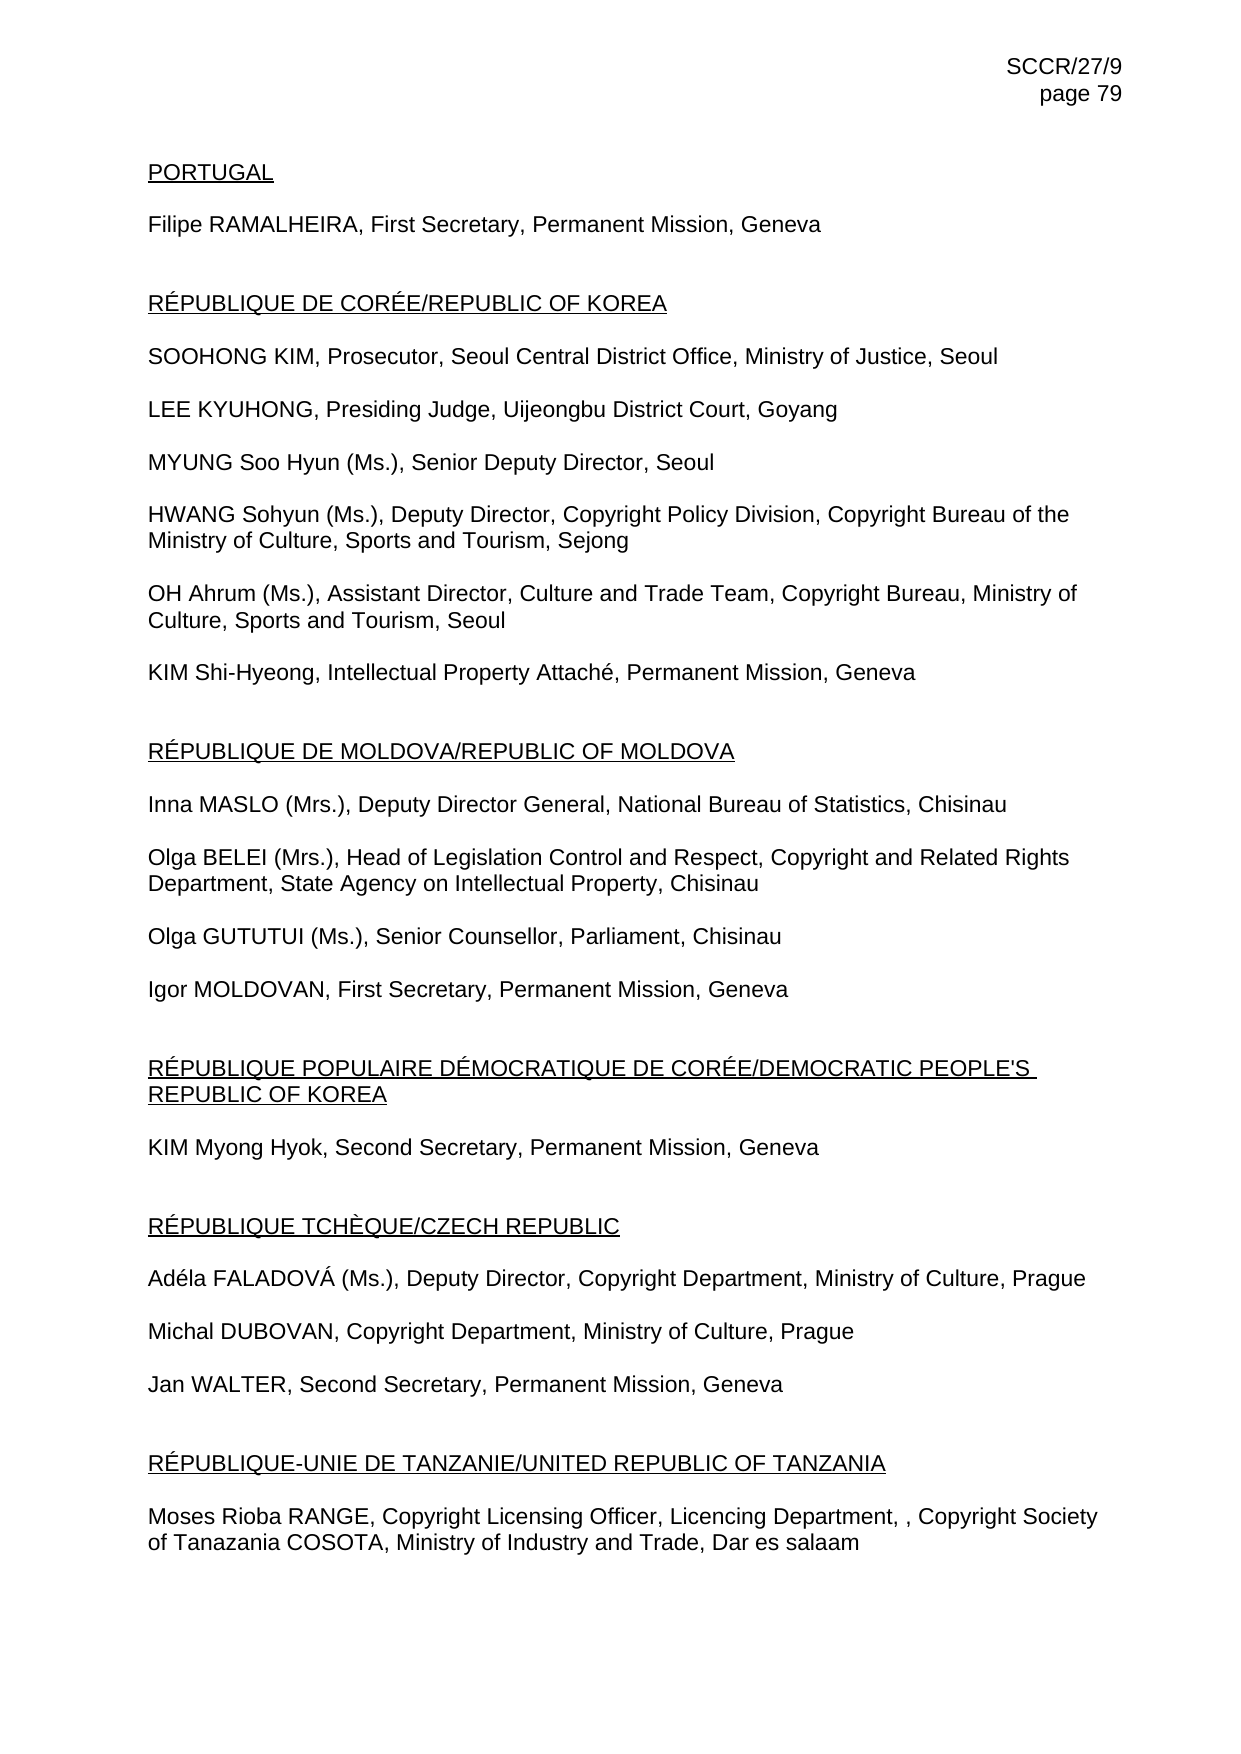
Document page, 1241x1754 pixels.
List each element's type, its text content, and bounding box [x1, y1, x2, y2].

text RÉPUBLIQUE POPULAIRE DÉMOCRATIQUE DE CORÉE/DEMOCRATIC PEOPLE'S REPUBLIC OF KOREA [148, 1054, 1122, 1107]
text OH Ahrum (Ms.), Assistant Director, Culture and Trade Team, Copyright Bureau, Ministry of Culture, Sports and Tourism, Seoul [148, 580, 1122, 633]
text Filipe RAMALHEIRA, First Secretary, Permanent Mission, Geneva [148, 211, 1122, 238]
text RÉPUBLIQUE DE MOLDOVA/REPUBLIC OF MOLDOVA [148, 738, 1122, 765]
text Olga BELEI (Mrs.), Head of Legislation Control and Respect, Copyright and Related Rights Department, State Agency on Intellectual Property, Chisinau [148, 844, 1122, 896]
text Olga GUTUTUI (Ms.), Senior Counsellor, Parliament, Chisinau [148, 923, 1122, 949]
text SOOHONG KIM, Prosecutor, Seoul Central District Office, Ministry of Justice, Seoul [148, 343, 1122, 369]
text RÉPUBLIQUE-UNIE DE TANZANIE/UNITED REPUBLIC OF TANZANIA [148, 1450, 1122, 1476]
text PORTUGAL [148, 158, 1122, 185]
text Jan WALTER, Second Secretary, Permanent Mission, Geneva [148, 1371, 1122, 1397]
text Igor MOLDOVAN, First Secretary, Permanent Mission, Geneva [148, 976, 1122, 1002]
text Michal DUBOVAN, Copyright Department, Ministry of Culture, Prague [148, 1318, 1122, 1344]
text RÉPUBLIQUE TCHÈQUE/CZECH REPUBLIC [148, 1213, 1122, 1239]
text Adéla FALADOVÁ (Ms.), Deputy Director, Copyright Department, Ministry of Culture, Prague [148, 1265, 1122, 1292]
text HWANG Sohyun (Ms.), Deputy Director, Copyright Policy Division, Copyright Bureau of the Ministry of Culture, Sports and Tourism, Sejong [148, 501, 1122, 554]
text KIM Shi-Hyeong, Intellectual Property Attaché, Permanent Mission, Geneva [148, 659, 1122, 686]
text Moses Rioba RANGE, Copyright Licensing Officer, Licencing Department, , Copyright Society of Tanazania COSOTA, Ministry of Industry and Trade, Dar es salaam [148, 1503, 1122, 1555]
text KIM Myong Hyok, Second Secretary, Permanent Mission, Geneva [148, 1134, 1122, 1160]
text Inna MASLO (Mrs.), Deputy Director General, National Bureau of Statistics, Chisinau [148, 791, 1122, 817]
text MYUNG Soo Hyun (Ms.), Senior Deputy Director, Seoul [148, 448, 1122, 475]
text RÉPUBLIQUE DE CORÉE/REPUBLIC OF KOREA [148, 290, 1122, 317]
text LEE KYUHONG, Presiding Judge, Uijeongbu District Court, Goyang [148, 396, 1122, 422]
